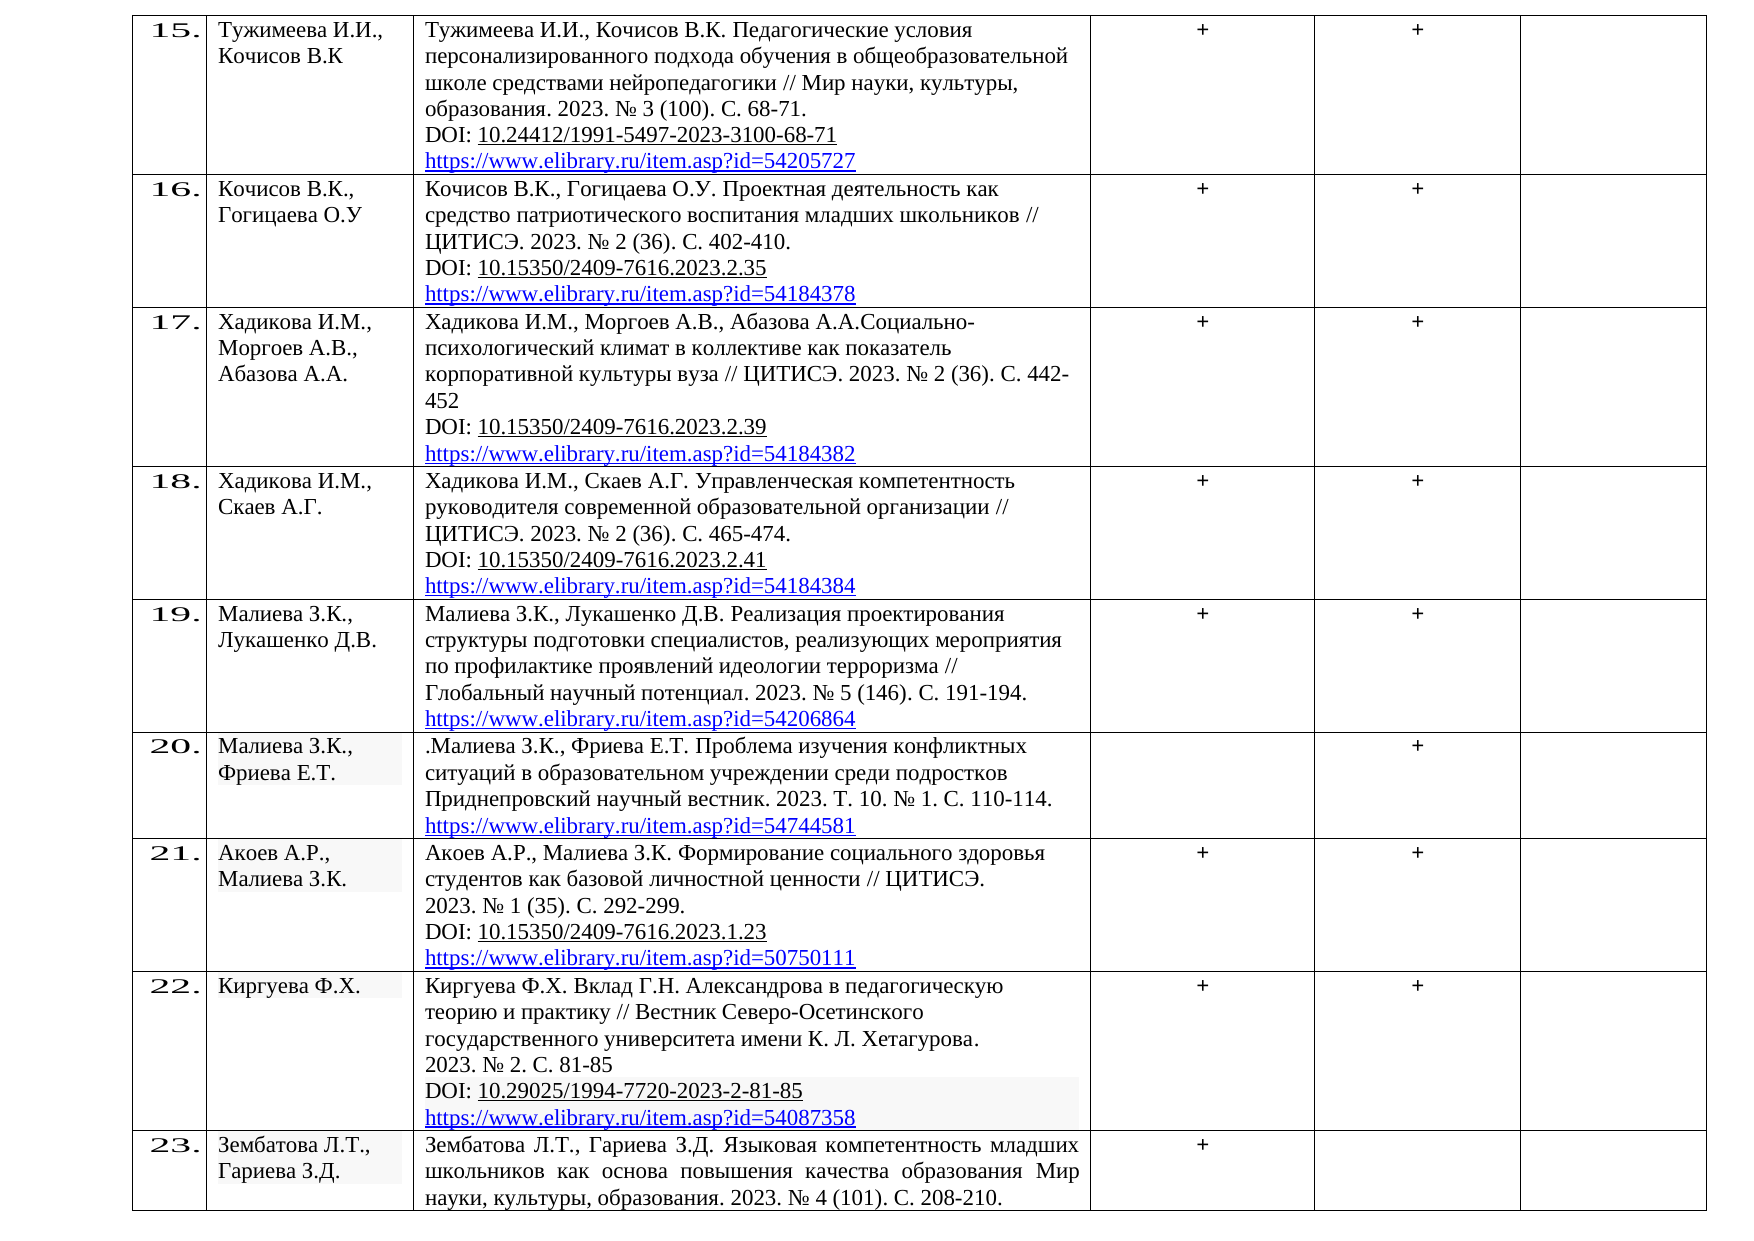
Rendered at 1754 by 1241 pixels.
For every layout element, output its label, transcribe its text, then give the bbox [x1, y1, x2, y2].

table_cell .Малиева З.К., Фриева Е.Т. Проблема изучения конфликтных ситуаций в образовательном учреждении среди подростков Приднепровский научный вестник. 2023. Т. 10. № 1. С. 110-114. https://www.elibrary.ru/item.asp?id=54744581 [414, 733, 1090, 838]
table_cell + [1315, 972, 1520, 1130]
table_cell Акоев А.Р., Малиева З.К. Формирование социального здоровья студентов как базовой личностной ценности // ЦИТИСЭ. 2023. № 1 (35). С. 292-299. DOI: 10.15350/2409-7616.2023.1.23 https://www.elibrary.ru/item.asp?id=50750111 [414, 839, 1090, 971]
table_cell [414, 1131, 1090, 1210]
table_cell + [1315, 839, 1520, 971]
table_cell + [1091, 1131, 1314, 1210]
table_cell Тужимеева И.И., Кочисов В.К. Педагогические условия персонализированного подхода обучения в общеобразовательной школе средствами нейропедагогики // Мир науки, культуры, образования. 2023. № 3 (100). С. 68-71. DOI: 10.24412/1991-5497-2023-3100-68-71 https://www.elibrary.ru/item.asp?id=54205727 [414, 16, 1090, 174]
table_cell [1315, 1131, 1520, 1210]
table_cell Хадикова И.М., Скаев А.Г. Управленческая компетентность руководителя современной образовательной организации // ЦИТИСЭ. 2023. № 2 (36). С. 465-474. DOI: 10.15350/2409-7616.2023.2.41 https://www.elibrary.ru/item.asp?id=54184384 [414, 467, 1090, 599]
table_cell + [1091, 175, 1314, 307]
table_cell [133, 16, 206, 174]
table_cell Хадикова И.М., Скаев А.Г. [207, 467, 413, 599]
table_cell + [1091, 600, 1314, 732]
table_cell Киргуева Ф.Х. [207, 972, 413, 1130]
table_cell Кочисов В.К., Гогицаева О.У [207, 175, 413, 307]
table_cell + [1315, 16, 1520, 174]
table_cell [1521, 467, 1706, 599]
table_cell [1521, 1131, 1706, 1210]
table_cell + [1091, 839, 1314, 971]
table_cell + [1091, 972, 1314, 1130]
table_cell Киргуева Ф.Х. Вклад Г.Н. Александрова в педагогическую теорию и практику // Вестник Северо-Осетинского государственного университета имени К. Л. Хетагурова. 2023. № 2. С. 81-85 DOI: 10.29025/1994-7720-2023-2-81-85 https://www.elibrary.ru/item.asp?id=54087358 [414, 972, 1090, 1130]
table_cell Малиева З.К., Лукашенко Д.В. Реализация проектирования структуры подготовки специалистов, реализующих мероприятия по профилактике проявлений идеологии терроризма // Глобальный научный потенциал. 2023. № 5 (146). С. 191-194. https://www.elibrary.ru/item.asp?id=54206864 [414, 600, 1090, 732]
table_cell [133, 308, 206, 466]
table_cell + [1315, 467, 1520, 599]
table_cell [133, 972, 206, 1130]
table_cell Малиева З.К., Лукашенко Д.В. [207, 600, 413, 732]
table_cell + [1091, 467, 1314, 599]
table_cell [133, 175, 206, 307]
table_cell Хадикова И.М., Моргоев А.В., Абазова А.А. [207, 308, 413, 466]
table_cell [1521, 308, 1706, 466]
table_cell + [1315, 600, 1520, 732]
table_cell [1521, 16, 1706, 174]
table_cell [1521, 839, 1706, 971]
table_cell Кочисов В.К., Гогицаева О.У. Проектная деятельность как средство патриотического воспитания младших школьников // ЦИТИСЭ. 2023. № 2 (36). С. 402-410. DOI: 10.15350/2409-7616.2023.2.35 https://www.elibrary.ru/item.asp?id=54184378 [414, 175, 1090, 307]
table_cell [133, 600, 206, 732]
table_cell Акоев А.Р., Малиева З.К. [207, 839, 413, 971]
table_cell + [1315, 308, 1520, 466]
table_cell [133, 467, 206, 599]
table_cell [1091, 733, 1314, 838]
table_cell Хадикова И.М., Моргоев А.В., Абазова А.А.Социально-психологический климат в коллективе как показатель корпоративной культуры вуза // ЦИТИСЭ. 2023. № 2 (36). С. 442-452 DOI: 10.15350/2409-7616.2023.2.39 https://www.elibrary.ru/item.asp?id=54184382 [414, 308, 1090, 466]
table_cell + [1315, 733, 1520, 838]
table_cell + [1091, 308, 1314, 466]
table_cell Малиева З.К., Фриева Е.Т. [207, 733, 413, 838]
table_cell + [1315, 175, 1520, 307]
table_cell [1521, 175, 1706, 307]
table_cell [1521, 972, 1706, 1130]
table_cell [133, 733, 206, 838]
table_cell [133, 839, 206, 971]
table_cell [207, 1131, 413, 1210]
table_cell + [1091, 16, 1314, 174]
table_cell [1521, 733, 1706, 838]
table_cell Тужимеева И.И., Кочисов В.К [207, 16, 413, 174]
table_cell [133, 1131, 206, 1210]
table_cell [1521, 600, 1706, 732]
